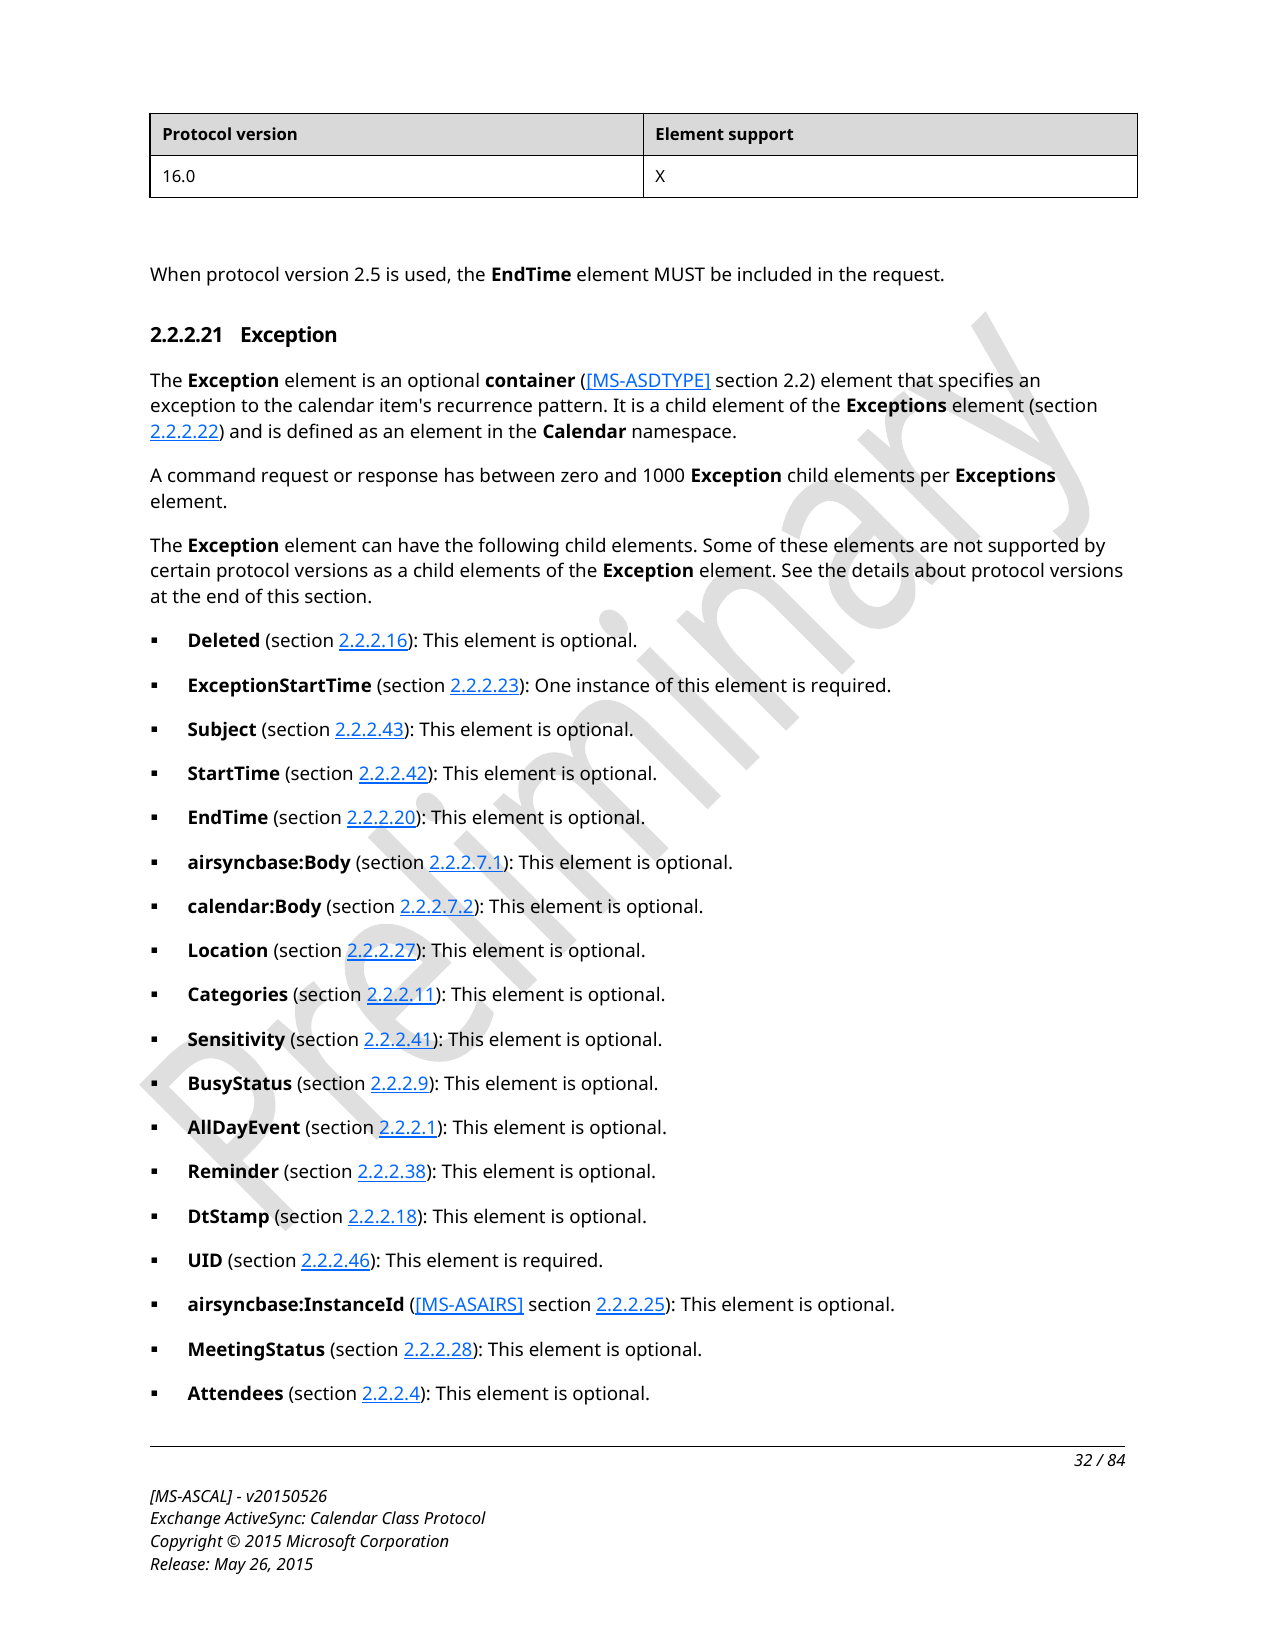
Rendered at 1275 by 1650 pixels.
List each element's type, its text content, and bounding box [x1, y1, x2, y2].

list Sensitivity (section 2.2.2.41): This element is optional. [150, 1026, 1125, 1052]
list Categories (section 2.2.2.11): This element is optional. [150, 982, 1125, 1007]
list ExceptionStartTime (section 2.2.2.23): One instance of this element is required. [150, 672, 1125, 697]
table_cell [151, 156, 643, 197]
list DtStamp (section 2.2.2.18): This element is optional. [150, 1203, 1125, 1229]
list EndTime (section 2.2.2.20): This element is optional. [150, 805, 1125, 830]
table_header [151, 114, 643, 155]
list airsyncbase:InstanceId ([MS-ASAIRS] section 2.2.2.25): This element is optional. [150, 1292, 1125, 1317]
text A command request or response has between zero and 1000 Exception child elements per Exceptions element. [150, 462, 1125, 513]
list Attendees (section 2.2.2.4): This element is optional. [150, 1380, 1125, 1406]
list Subject (section 2.2.2.43): This element is optional. [150, 716, 1125, 742]
list Deleted (section 2.2.2.16): This element is optional. [150, 628, 1125, 653]
list calendar:Body (section 2.2.2.7.2): This element is optional. [150, 893, 1125, 919]
list StartTime (section 2.2.2.42): This element is optional. [150, 760, 1125, 786]
list AllDayEvent (section 2.2.2.1): This element is optional. [150, 1114, 1125, 1140]
list Location (section 2.2.2.27): This element is optional. [150, 937, 1125, 963]
text The Exception element can have the following child elements. Some of these elements are not supported by certain protocol versions as a child elements of the Exception element. See the details about protocol versions at the end of this section. [150, 532, 1125, 609]
subtitle Exception [150, 320, 1125, 348]
list UID (section 2.2.2.46): This element is required. [150, 1247, 1125, 1273]
list MeetingStatus (section 2.2.2.28): This element is optional. [150, 1336, 1125, 1361]
list BusyStatus (section 2.2.2.9): This element is optional. [150, 1070, 1125, 1096]
list Reminder (section 2.2.2.38): This element is optional. [150, 1159, 1125, 1184]
text The Exception element is an optional container ([MS-ASDTYPE] section 2.2) element that specifies an exception to the calendar item's recurrence pattern. It is a child element of the Exceptions element (section 2.2.2.22) and is defined as an element in the Calendar namespace. [150, 367, 1125, 444]
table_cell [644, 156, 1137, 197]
text When protocol version 2.5 is used, the EndTime element MUST be included in the request. [150, 261, 1125, 287]
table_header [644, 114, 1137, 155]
list airsyncbase:Body (section 2.2.2.7.1): This element is optional. [150, 849, 1125, 874]
